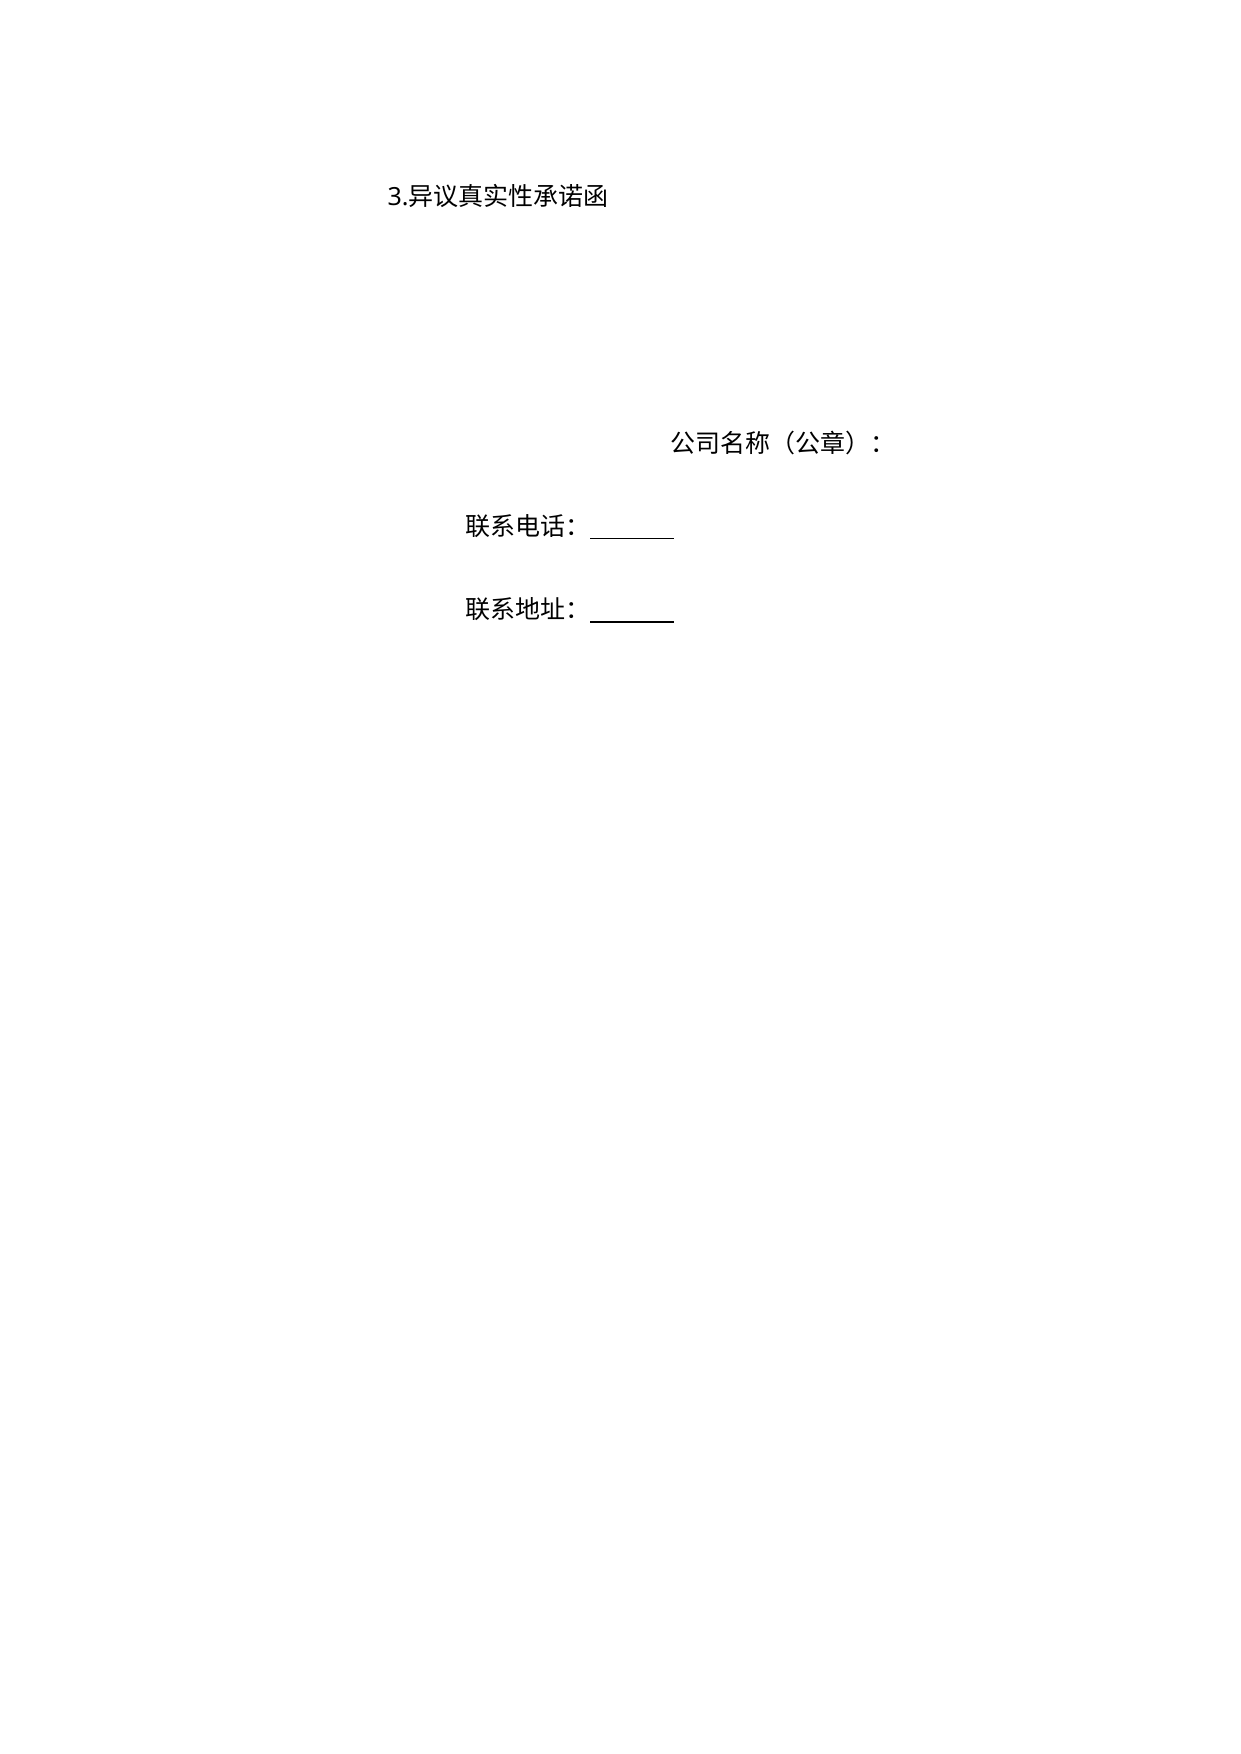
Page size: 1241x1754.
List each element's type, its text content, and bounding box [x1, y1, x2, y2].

text 联系地址： [187, 575, 1053, 640]
text 联系电话： [187, 492, 1053, 557]
text 3.异议真实性承诺函 [187, 162, 1053, 227]
text 公司名称（公章）： [187, 409, 953, 474]
